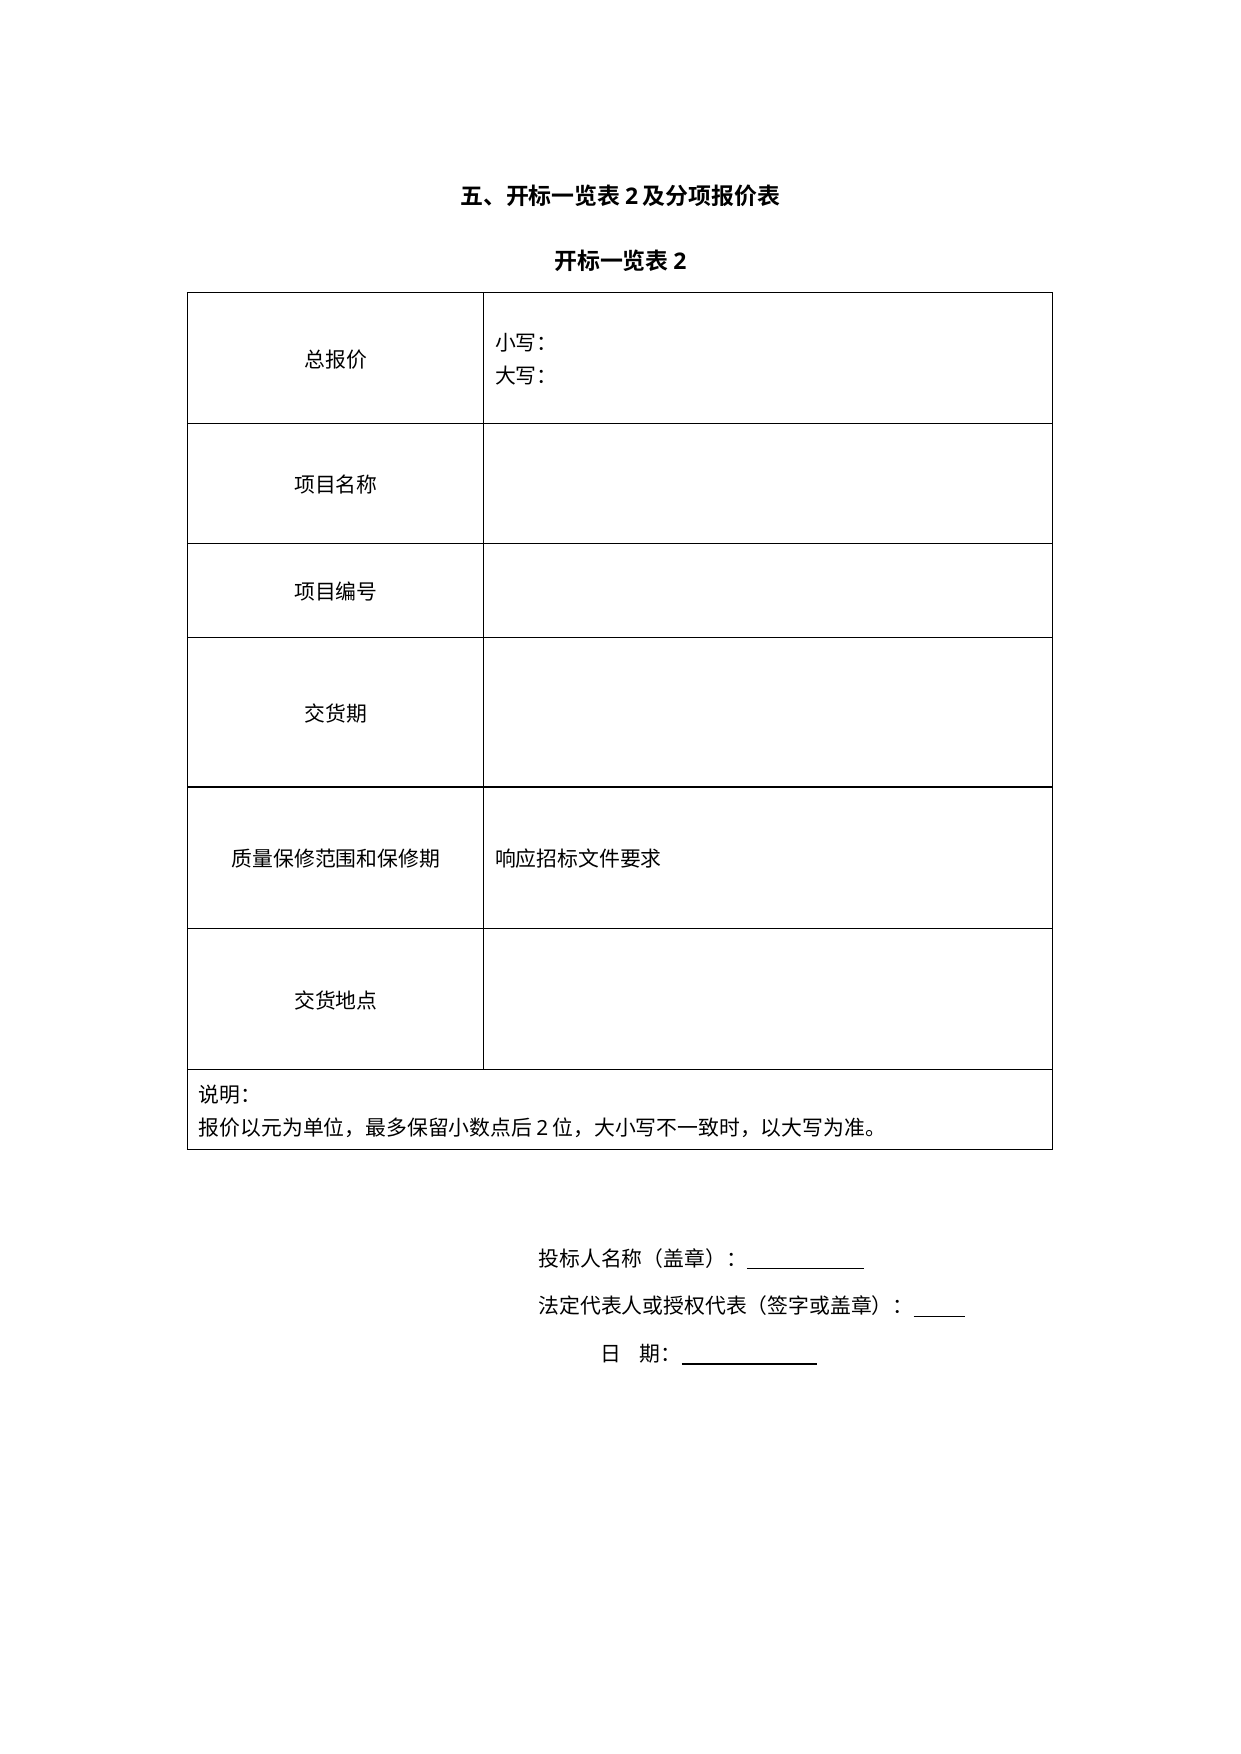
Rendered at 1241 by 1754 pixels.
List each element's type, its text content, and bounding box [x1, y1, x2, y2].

table_cell 质量保修范围和保修期 [188, 788, 483, 928]
table_cell [484, 929, 1052, 1069]
list 开标一览表2 [187, 227, 1053, 292]
text 投标人名称（盖章）： [194, 1241, 1053, 1273]
table_cell [484, 424, 1052, 542]
text 法定代表人或授权代表（签字或盖章）： [194, 1288, 1053, 1321]
table_header 小写： 大写： [484, 293, 1052, 423]
table_cell 项目编号 [188, 544, 483, 637]
table_header 总报价 [188, 293, 483, 423]
table_cell 响应招标文件要求 [484, 788, 1052, 928]
table_cell [484, 638, 1052, 786]
table_cell 交货期 [188, 638, 483, 786]
list 五、开标一览表2及分项报价表 [187, 162, 1053, 227]
table_cell 交货地点 [188, 929, 483, 1069]
table_cell 说明： 报价以元为单位，最多保留小数点后2位，大小写不一致时，以大写为准。 [188, 1070, 1052, 1149]
table_cell [484, 544, 1052, 637]
text 日 期： [187, 1336, 1053, 1369]
table_cell 项目名称 [188, 424, 483, 542]
